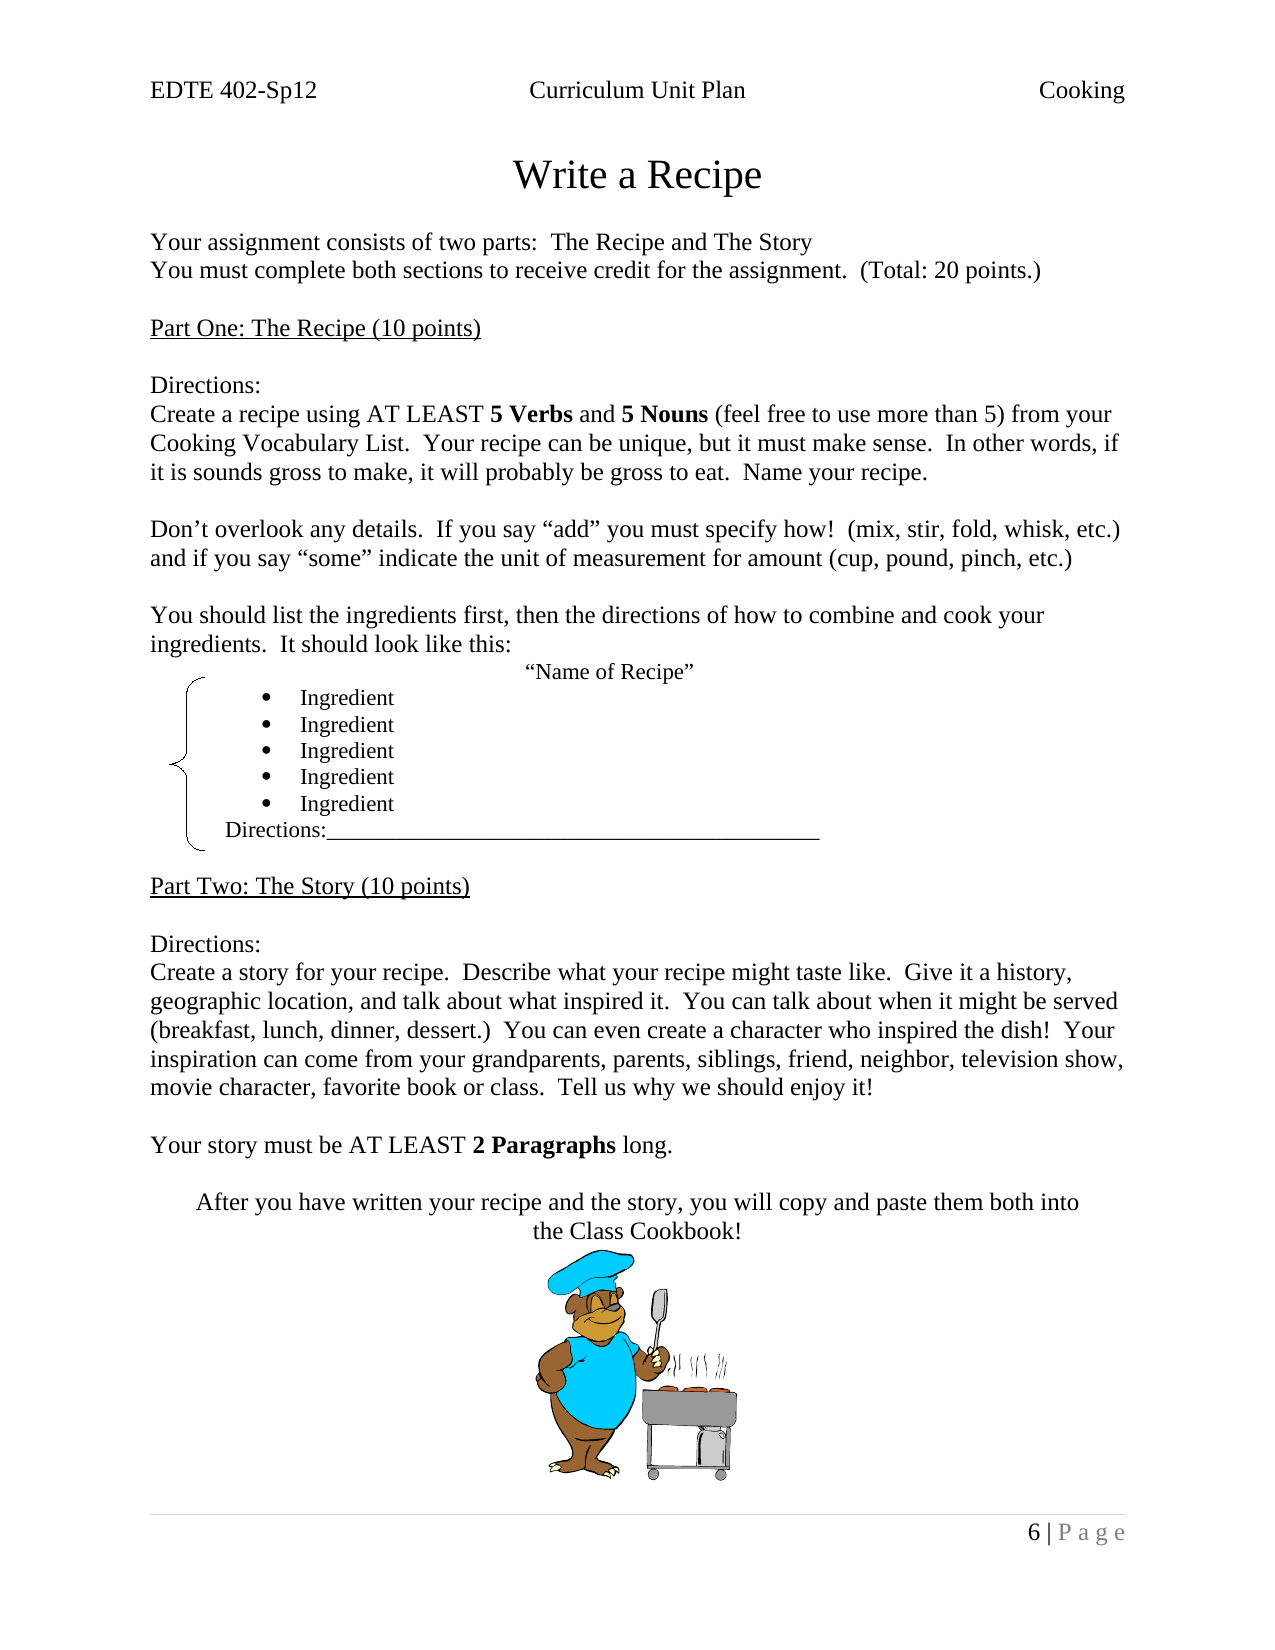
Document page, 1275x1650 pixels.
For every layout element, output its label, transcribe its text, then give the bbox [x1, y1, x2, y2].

text You must complete both sections to receive credit for the assignment. (Total: 20 points.) [150, 255, 1125, 284]
text Create a story for your recipe. Describe what your recipe might taste like. Give it a history, geographic location, and talk about what inspired it. You can talk about when it might be served (breakfast, lunch, dinner, dessert.) You can even create a character who inspired the dish! Your inspiration can come from your grandparents, parents, siblings, friend, neighbor, television show, movie character, favorite book or class. Tell us why we should enjoy it! [150, 957, 1125, 1101]
text Directions:___________________________________________ [225, 816, 825, 842]
list Ingredient [262, 763, 1125, 790]
text Write a Recipe [150, 150, 1125, 198]
list Ingredient [262, 684, 1125, 711]
text Create a recipe using AT LEAST 5 Verbs and 5 Nouns (feel free to use more than 5) from your Cooking Vocabulary List. Your recipe can be unique, but it must make sense. In other words, if it is sounds gross to make, it will probably be gross to eat. Name your recipe. [150, 399, 1125, 485]
text Directions: [150, 370, 1125, 399]
text Your assignment consists of two parts: The Recipe and The Story [150, 227, 1125, 255]
text Your story must be AT LEAST 2 Paragraphs long. [150, 1130, 1125, 1159]
text Part One: The Recipe (10 points) [150, 313, 1125, 342]
text Don’t overlook any details. If you say “add” you must specify how! (mix, stir, fold, whisk, etc.) and if you say “some” indicate the unit of measurement for amount (cup, pound, pinch, etc.) [150, 514, 1125, 572]
list Ingredient [262, 737, 1125, 763]
list Ingredient [262, 711, 1125, 737]
text the Class Cookbook! [150, 1216, 1125, 1245]
text “Name of Recipe” [450, 658, 1125, 684]
text After you have written your recipe and the story, you will copy and paste them both into [150, 1187, 1125, 1216]
text Part Two: The Story (10 points) [150, 871, 825, 900]
list Ingredient [262, 790, 1125, 816]
text Directions: [150, 929, 1125, 957]
text You should list the ingredients first, then the directions of how to combine and cook your ingredients. It should look like this: [150, 600, 1125, 658]
